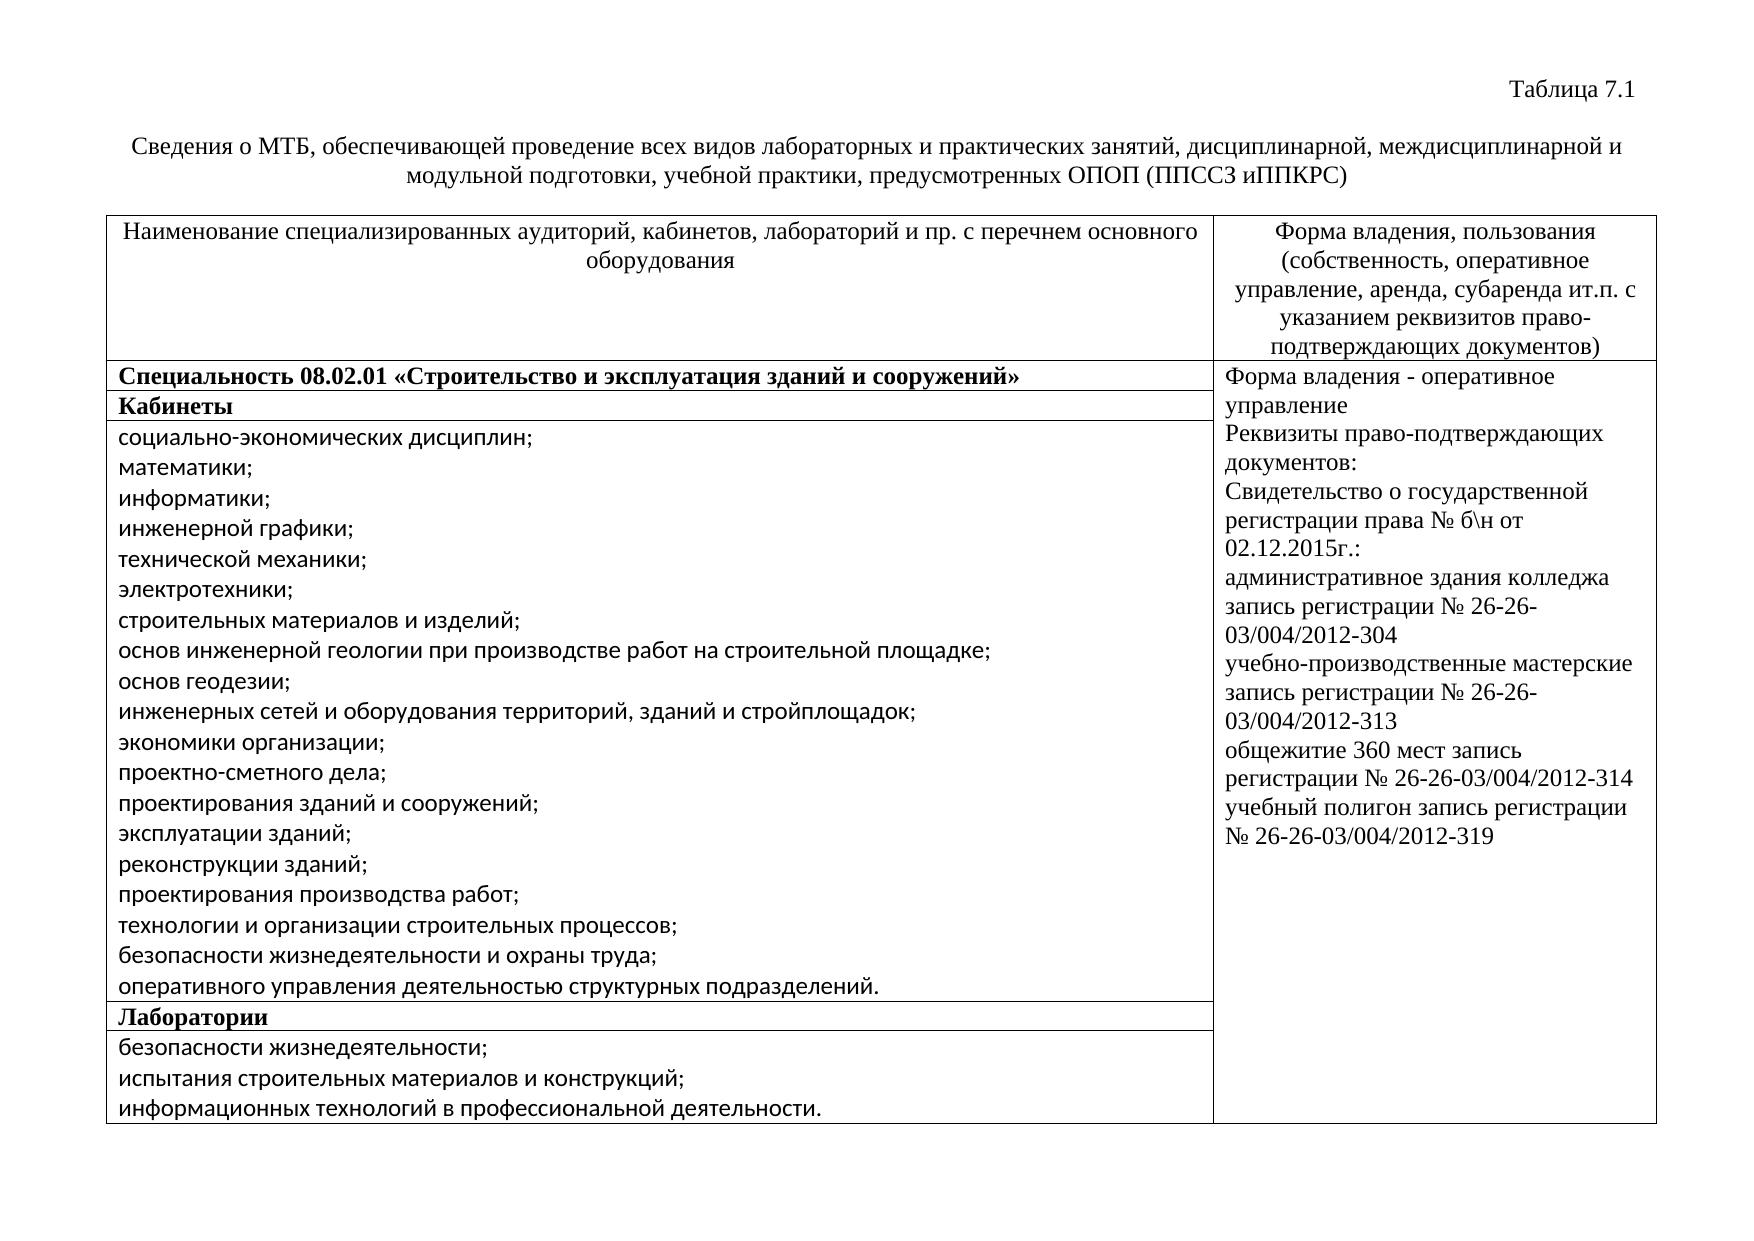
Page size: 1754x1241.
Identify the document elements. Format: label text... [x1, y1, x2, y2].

table_cell безопасности жизнедеятельности; испытания строительных материалов и конструкций; информационных технологий в профессиональной деятельности. [107, 1031, 1213, 1123]
table_cell социально-экономических дисциплин; математики; информатики; инженерной графики; технической механики; электротехники; строительных материалов и изделий; основ инженерной геологии при производстве работ на строительной площадке; основ геодезии; инженерных сетей и оборудования территорий, зданий и стройплощадок; экономики организации; проектно-сметного дела; проектирования зданий и сооружений; эксплуатации зданий; реконструкции зданий; проектирования производства работ; технологии и организации строительных процессов; безопасности жизнедеятельности и охраны труда; оперативного управления деятельностью структурных подразделений. [107, 421, 1213, 1001]
table_cell Кабинеты [107, 391, 1213, 419]
list Таблица 7.1 [118, 74, 1636, 103]
table_header Форма владения, пользования (собственность, оперативное управление, аренда, субаренда ит.п. с указанием реквизитов право-подтверждающих документов) [1214, 216, 1656, 360]
table_header Наименование специализированных аудиторий, кабинетов, лабораторий и пр. с перечнем основного оборудования [107, 216, 1213, 360]
table_cell Форма владения - оперативное управление Реквизиты право-подтверждающих документов: Свидетельство о государственной регистрации права № б\н от 02.12.2015г.: административное здания колледжа запись регистрации № 26-26-03/004/2012-304 учебно-производственные мастерские запись регистрации № 26-26-03/004/2012-313 общежитие 360 мест запись регистрации № 26-26-03/004/2012-314 учебный полигон запись регистрации № 26-26-03/004/2012-319 [1214, 361, 1656, 1123]
table_cell Лаборатории [107, 1002, 1213, 1030]
table_cell Специальность 08.02.01 «Строительство и эксплуатация зданий и сооружений» [107, 361, 1213, 390]
list Сведения о МТБ, обеспечивающей проведение всех видов лабораторных и практических занятий, дисциплинарной, междисциплинарной и модульной подготовки, учебной практики, предусмотренных ОПОП (ППССЗ иППКРС) [118, 131, 1636, 189]
